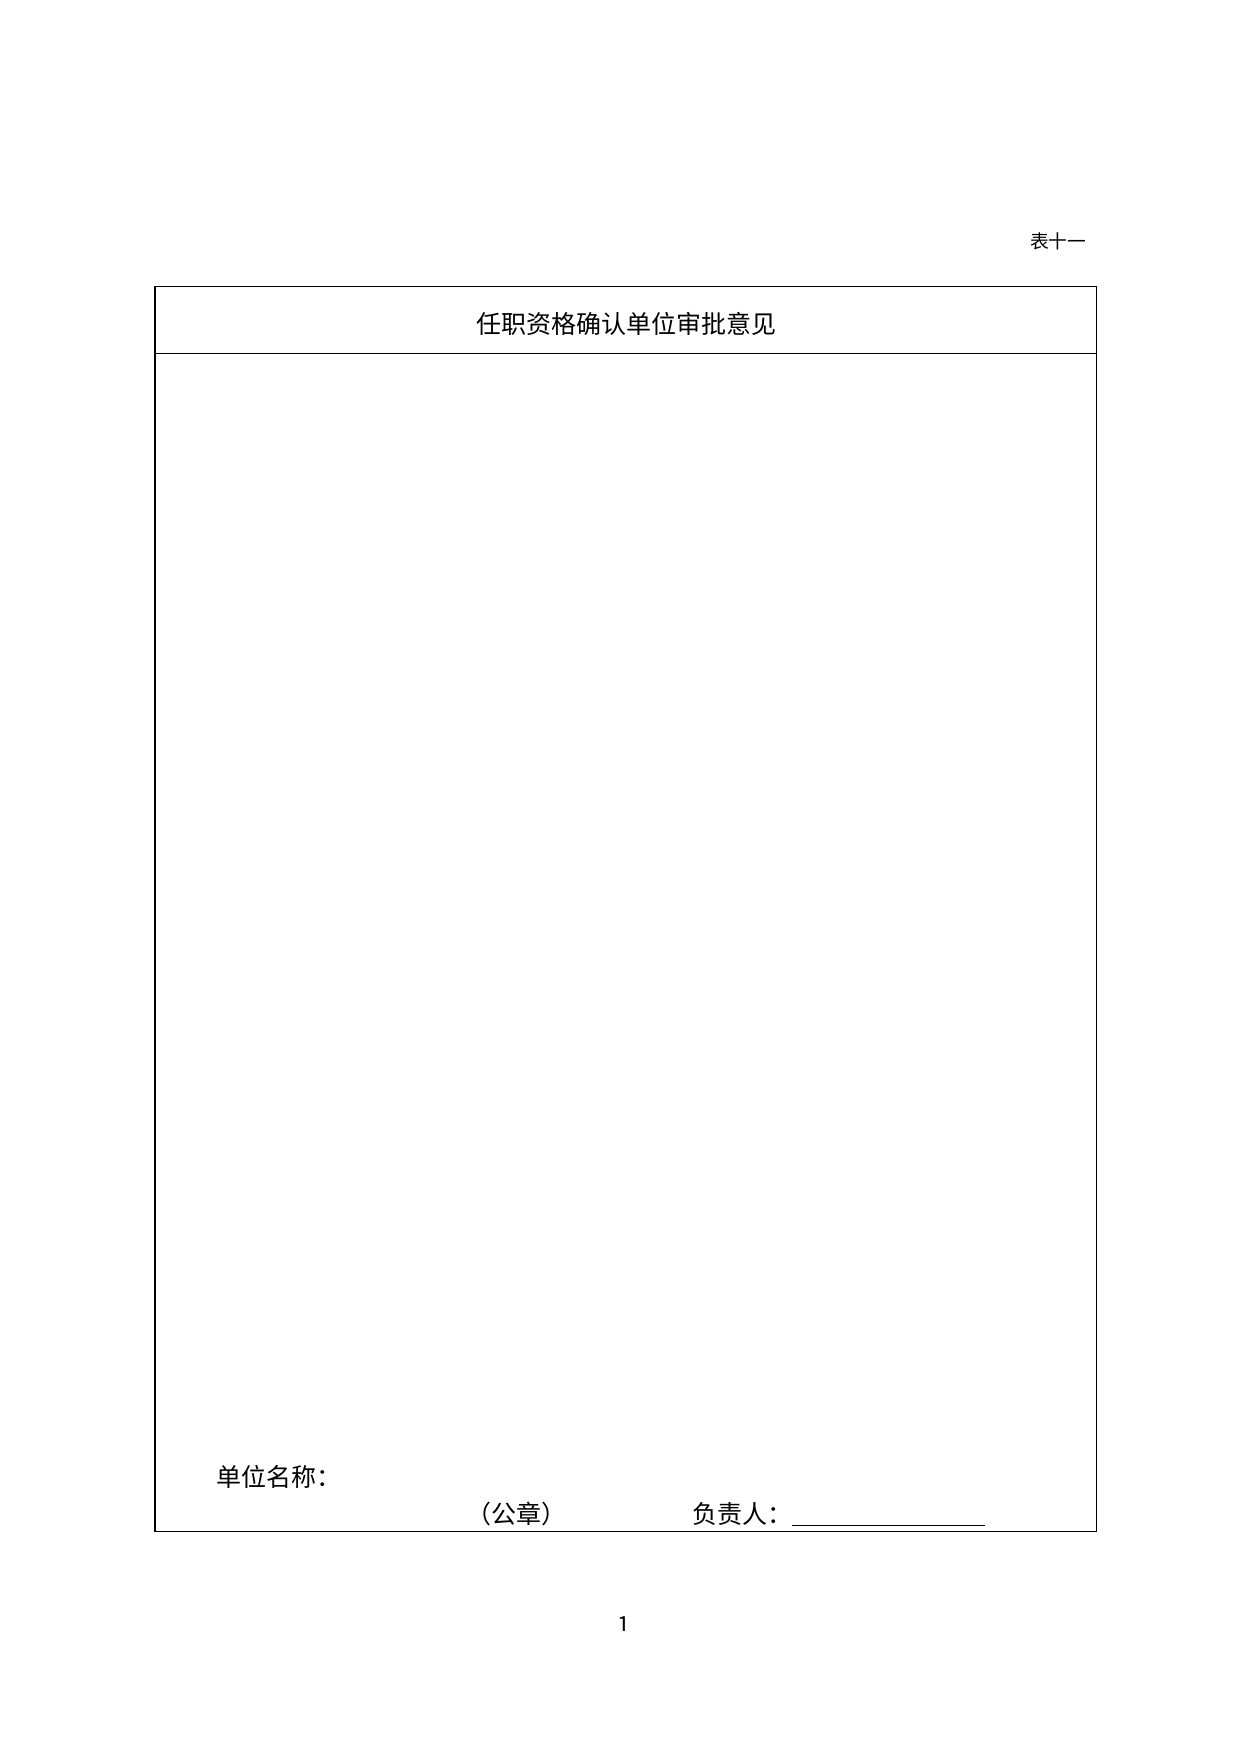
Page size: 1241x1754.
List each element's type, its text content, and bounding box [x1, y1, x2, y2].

text 表十一 [137, 227, 1086, 254]
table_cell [156, 354, 1096, 1531]
table_header 任职资格确认单位审批意见 [156, 287, 1096, 353]
